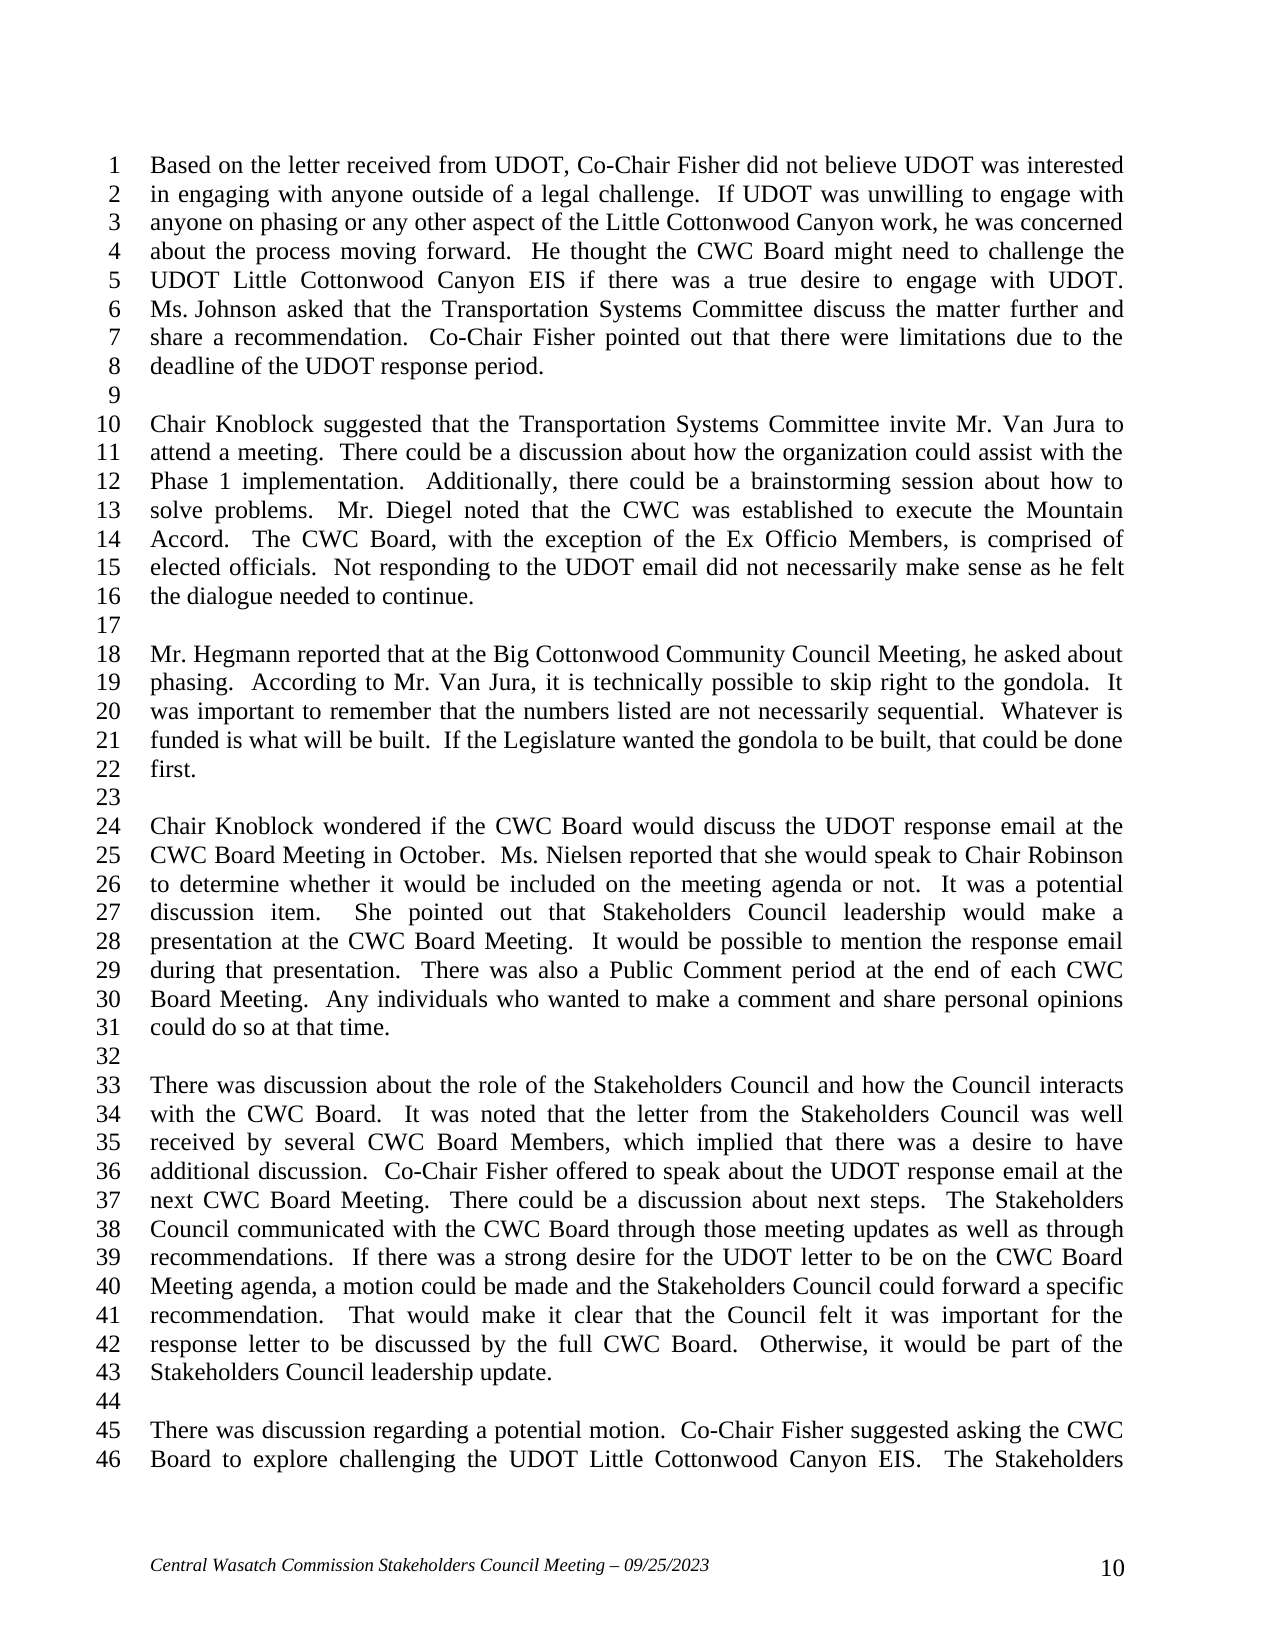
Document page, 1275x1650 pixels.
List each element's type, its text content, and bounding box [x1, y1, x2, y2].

text There was discussion about the role of the Stakeholders Council and how the Council interacts with the CWC Board. It was noted that the letter from the Stakeholders Council was well received by several CWC Board Members, which implied that there was a desire to have additional discussion. Co-Chair Fisher offered to speak about the UDOT response email at the next CWC Board Meeting. There could be a discussion about next steps. The Stakeholders Council communicated with the CWC Board through those meeting updates as well as through recommendations. If there was a strong desire for the UDOT letter to be on the CWC Board Meeting agenda, a motion could be made and the Stakeholders Council could forward a specific recommendation. That would make it clear that the Council felt it was important for the response letter to be discussed by the full CWC Board. Otherwise, it would be part of the Stakeholders Council leadership update. [150, 1070, 1125, 1386]
text Based on the letter received from UDOT, Co-Chair Fisher did not believe UDOT was interested in engaging with anyone outside of a legal challenge. If UDOT was unwilling to engage with anyone on phasing or any other aspect of the Little Cottonwood Canyon work, he was concerned about the process moving forward. He thought the CWC Board might need to challenge the UDOT Little Cottonwood Canyon EIS if there was a true desire to engage with UDOT. Ms. Johnson asked that the Transportation Systems Committee discuss the matter further and share a recommendation. Co-Chair Fisher pointed out that there were limitations due to the deadline of the UDOT response period. [150, 150, 1125, 380]
text Chair Knoblock suggested that the Transportation Systems Committee invite Mr. Van Jura to attend a meeting. There could be a discussion about how the organization could assist with the Phase 1 implementation. Additionally, there could be a brainstorming session about how to solve problems. Mr. Diegel noted that the CWC was established to execute the Mountain Accord. The CWC Board, with the exception of the Ex Officio Members, is comprised of elected officials. Not responding to the UDOT email did not necessarily make sense as he felt the dialogue needed to continue. [150, 409, 1125, 610]
text Mr. Hegmann reported that at the Big Cottonwood Community Council Meeting, he asked about phasing. According to Mr. Van Jura, it is technically possible to skip right to the gondola. It was important to remember that the numbers listed are not necessarily sequential. Whatever is funded is what will be built. If the Legislature wanted the gondola to be built, that could be done first. [150, 639, 1125, 782]
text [150, 1415, 1125, 1472]
text Chair Knoblock wondered if the CWC Board would discuss the UDOT response email at the CWC Board Meeting in October. Ms. Nielsen reported that she would speak to Chair Robinson to determine whether it would be included on the meeting agenda or not. It was a potential discussion item. She pointed out that Stakeholders Council leadership would make a presentation at the CWC Board Meeting. It would be possible to mention the response email during that presentation. There was also a Public Comment period at the end of each CWC Board Meeting. Any individuals who wanted to make a comment and share personal opinions could do so at that time. [150, 811, 1125, 1041]
